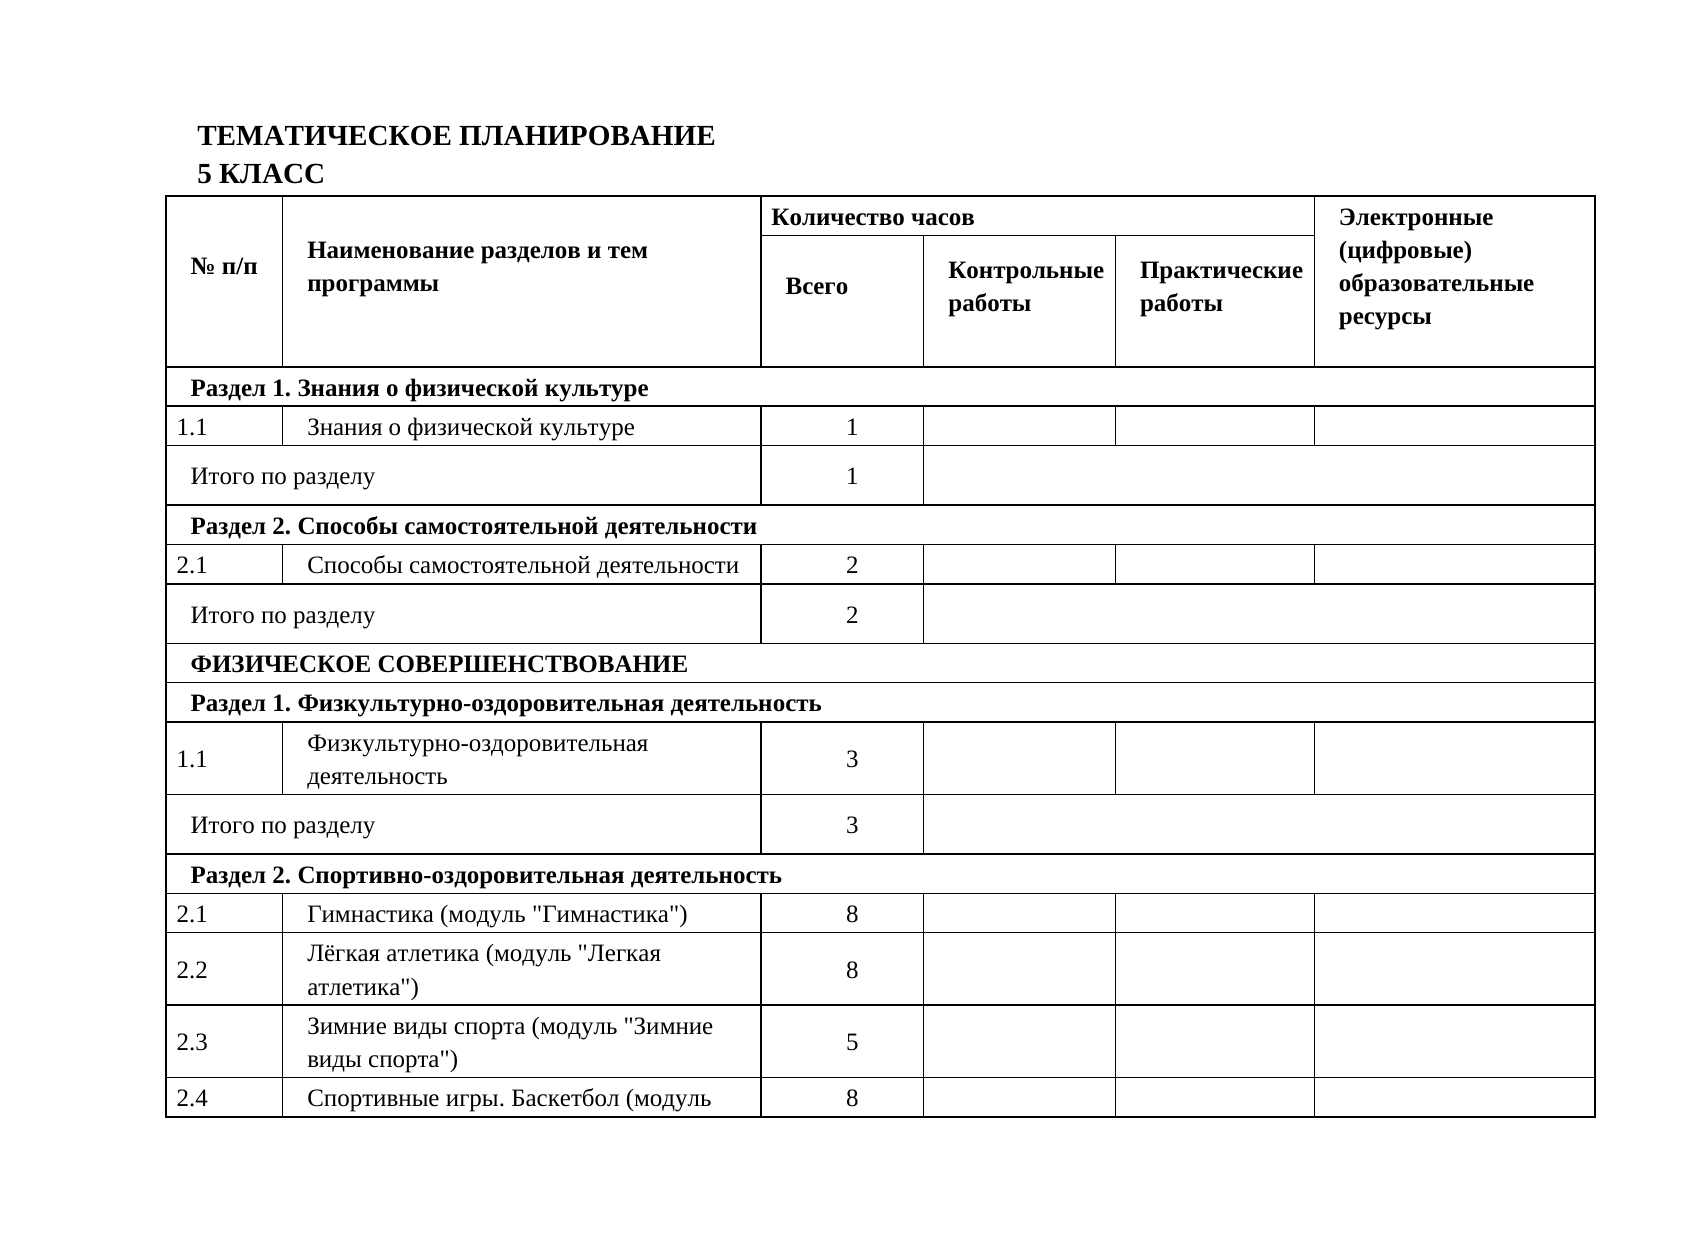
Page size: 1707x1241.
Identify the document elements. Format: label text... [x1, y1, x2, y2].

table_cell Физкультурно-оздоровительная деятельность [283, 723, 760, 793]
table_cell [1315, 894, 1594, 932]
table_cell [1315, 545, 1594, 583]
table_cell Знания о физической культуре [283, 407, 760, 445]
table_cell [1116, 407, 1314, 445]
table_cell [1116, 1078, 1314, 1116]
table_cell Раздел 1. Физкультурно-оздоровительная деятельность [167, 683, 1594, 721]
table_cell [1315, 407, 1594, 445]
table_cell 2.2 [167, 933, 282, 1004]
table_cell [1116, 1006, 1314, 1077]
table_cell Всего [762, 236, 923, 366]
table_cell Итого по разделу [167, 446, 760, 504]
table_cell Лёгкая атлетика (модуль "Легкая атлетика") [283, 933, 760, 1004]
table_cell [1116, 723, 1314, 793]
table_cell 5 [762, 1006, 923, 1077]
table_cell 8 [762, 933, 923, 1004]
table_header Количество часов [762, 197, 1314, 234]
text 5 КЛАСС [190, 157, 1618, 190]
table_cell 1 [762, 407, 923, 445]
table_cell [1315, 723, 1594, 793]
table_cell 2 [762, 545, 923, 583]
table_cell [1315, 1078, 1594, 1116]
table_cell [1315, 933, 1594, 1004]
table_cell [1116, 933, 1314, 1004]
table_cell [924, 585, 1594, 642]
table_cell 8 [762, 894, 923, 932]
table_cell 2.3 [167, 1006, 282, 1077]
table_cell Раздел 2. Спортивно-оздоровительная деятельность [167, 855, 1594, 892]
table_cell [1116, 545, 1314, 583]
table_cell [924, 446, 1594, 504]
table_cell 1.1 [167, 723, 282, 793]
table_cell [1116, 894, 1314, 932]
table_cell Раздел 2. Способы самостоятельной деятельности [167, 506, 1594, 543]
table_cell 8 [762, 1078, 923, 1116]
table_cell [924, 933, 1115, 1004]
table_cell Способы самостоятельной деятельности [283, 545, 760, 583]
table_cell [924, 545, 1115, 583]
text ТЕМАТИЧЕСКОЕ ПЛАНИРОВАНИЕ [190, 118, 1618, 152]
table_cell 1.1 [167, 407, 282, 445]
table_cell 2.1 [167, 545, 282, 583]
table_cell [924, 1006, 1115, 1077]
table_cell Итого по разделу [167, 585, 760, 642]
table_cell [924, 795, 1594, 853]
table_header Электронные (цифровые) образовательные ресурсы [1315, 197, 1594, 366]
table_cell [283, 1078, 760, 1116]
table_header Наименование разделов и тем программы [283, 197, 760, 366]
table_cell 2.4 [167, 1078, 282, 1116]
table_cell 3 [762, 723, 923, 793]
table_header № п/п [167, 197, 282, 366]
table_cell 2.1 [167, 894, 282, 932]
table_cell Гимнастика (модуль "Гимнастика") [283, 894, 760, 932]
table_cell [924, 1078, 1115, 1116]
table_cell Контрольные работы [924, 236, 1115, 366]
table_cell Раздел 1. Знания о физической культуре [167, 368, 1594, 405]
table_cell [1315, 1006, 1594, 1077]
table_cell [924, 894, 1115, 932]
table_cell Зимние виды спорта (модуль "Зимние виды спорта") [283, 1006, 760, 1077]
table_cell [924, 407, 1115, 445]
table_cell Практические работы [1116, 236, 1314, 366]
table_cell [924, 723, 1115, 793]
table_cell 3 [762, 795, 923, 853]
table_cell ФИЗИЧЕСКОЕ СОВЕРШЕНСТВОВАНИЕ [167, 644, 1594, 682]
table_cell 2 [762, 585, 923, 642]
table_cell 1 [762, 446, 923, 504]
table_cell Итого по разделу [167, 795, 760, 853]
